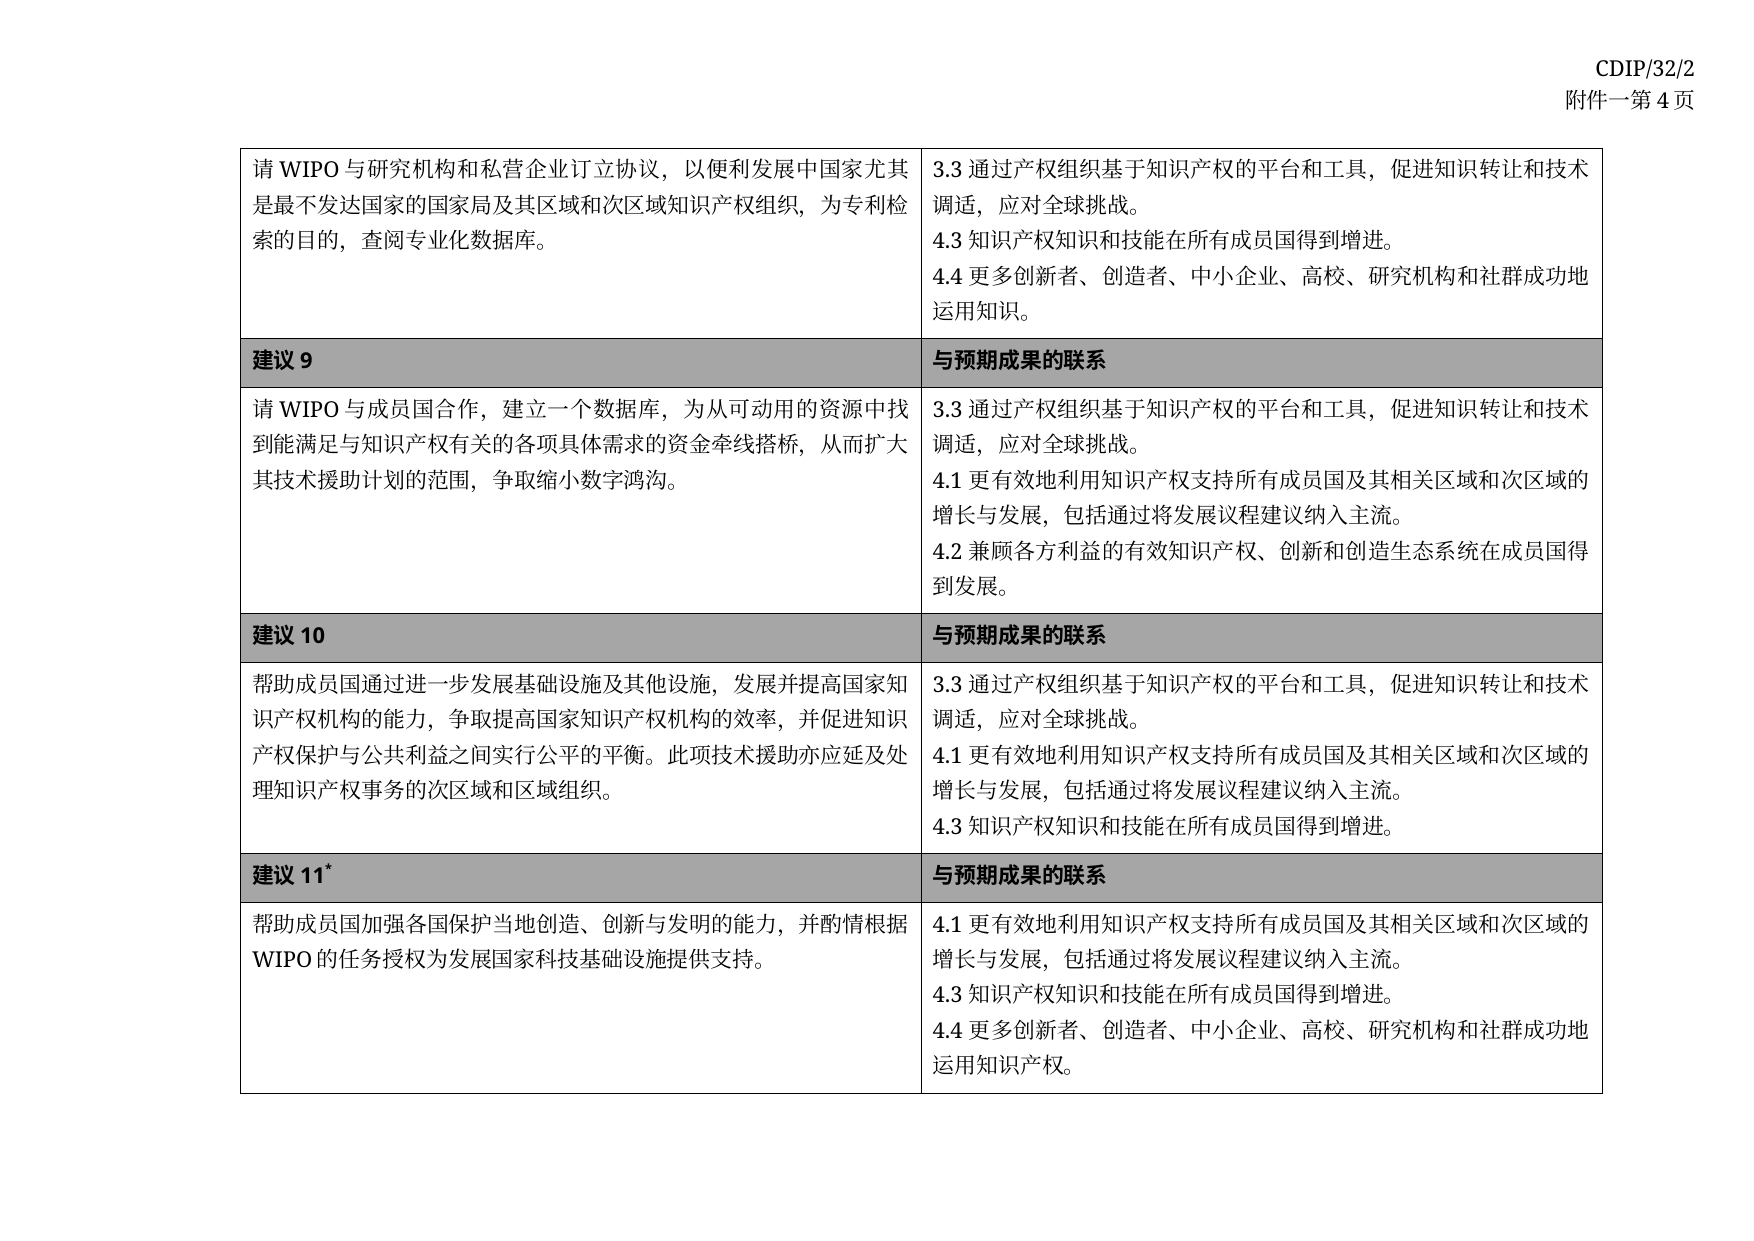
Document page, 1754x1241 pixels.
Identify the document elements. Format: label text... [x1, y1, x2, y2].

table_cell 帮助成员国通过进一步发展基础设施及其他设施，发展并提高国家知识产权机构的能力，争取提高国家知识产权机构的效率，并促进知识产权保护与公共利益之间实行公平的平衡。此项技术援助亦应延及处理知识产权事务的次区域和区域组织。 [241, 663, 921, 853]
table_cell 3.3 通过产权组织基于知识产权的平台和工具，促进知识转让和技术调适，应对全球挑战。 4.3 知识产权知识和技能在所有成员国得到增进。 4.4 更多创新者、创造者、中小企业、高校、研究机构和社群成功地运用知识。 [922, 149, 1602, 338]
table_cell 建议11* [241, 854, 921, 902]
table_cell 建议10 [241, 614, 921, 662]
table_cell 帮助成员国加强各国保护当地创造、创新与发明的能力，并酌情根据WIPO的任务授权为发展国家科技基础设施提供支持。 [241, 903, 921, 1092]
table_cell 4.1 更有效地利用知识产权支持所有成员国及其相关区域和次区域的增长与发展，包括通过将发展议程建议纳入主流。 4.3 知识产权知识和技能在所有成员国得到增进。 4.4 更多创新者、创造者、中小企业、高校、研究机构和社群成功地运用知识产权。 [922, 903, 1602, 1092]
table_cell 与预期成果的联系 [922, 614, 1602, 662]
table_cell 请WIPO与研究机构和私营企业订立协议，以便利发展中国家尤其是最不发达国家的国家局及其区域和次区域知识产权组织，为专利检索的目的，查阅专业化数据库。 [241, 149, 921, 338]
table_cell 3.3 通过产权组织基于知识产权的平台和工具，促进知识转让和技术调适，应对全球挑战。 4.1 更有效地利用知识产权支持所有成员国及其相关区域和次区域的增长与发展，包括通过将发展议程建议纳入主流。 4.2 兼顾各方利益的有效知识产权、创新和创造生态系统在成员国得到发展。 [922, 388, 1602, 613]
table_cell 与预期成果的联系 [922, 339, 1602, 387]
table_cell 请WIPO与成员国合作，建立一个数据库，为从可动用的资源中找到能满足与知识产权有关的各项具体需求的资金牵线搭桥，从而扩大其技术援助计划的范围，争取缩小数字鸿沟。 [241, 388, 921, 613]
table_cell 3.3 通过产权组织基于知识产权的平台和工具，促进知识转让和技术调适，应对全球挑战。 4.1 更有效地利用知识产权支持所有成员国及其相关区域和次区域的增长与发展，包括通过将发展议程建议纳入主流。 4.3 知识产权知识和技能在所有成员国得到增进。 [922, 663, 1602, 853]
table_cell 与预期成果的联系 [922, 854, 1602, 902]
table_cell 建议9 [241, 339, 921, 387]
